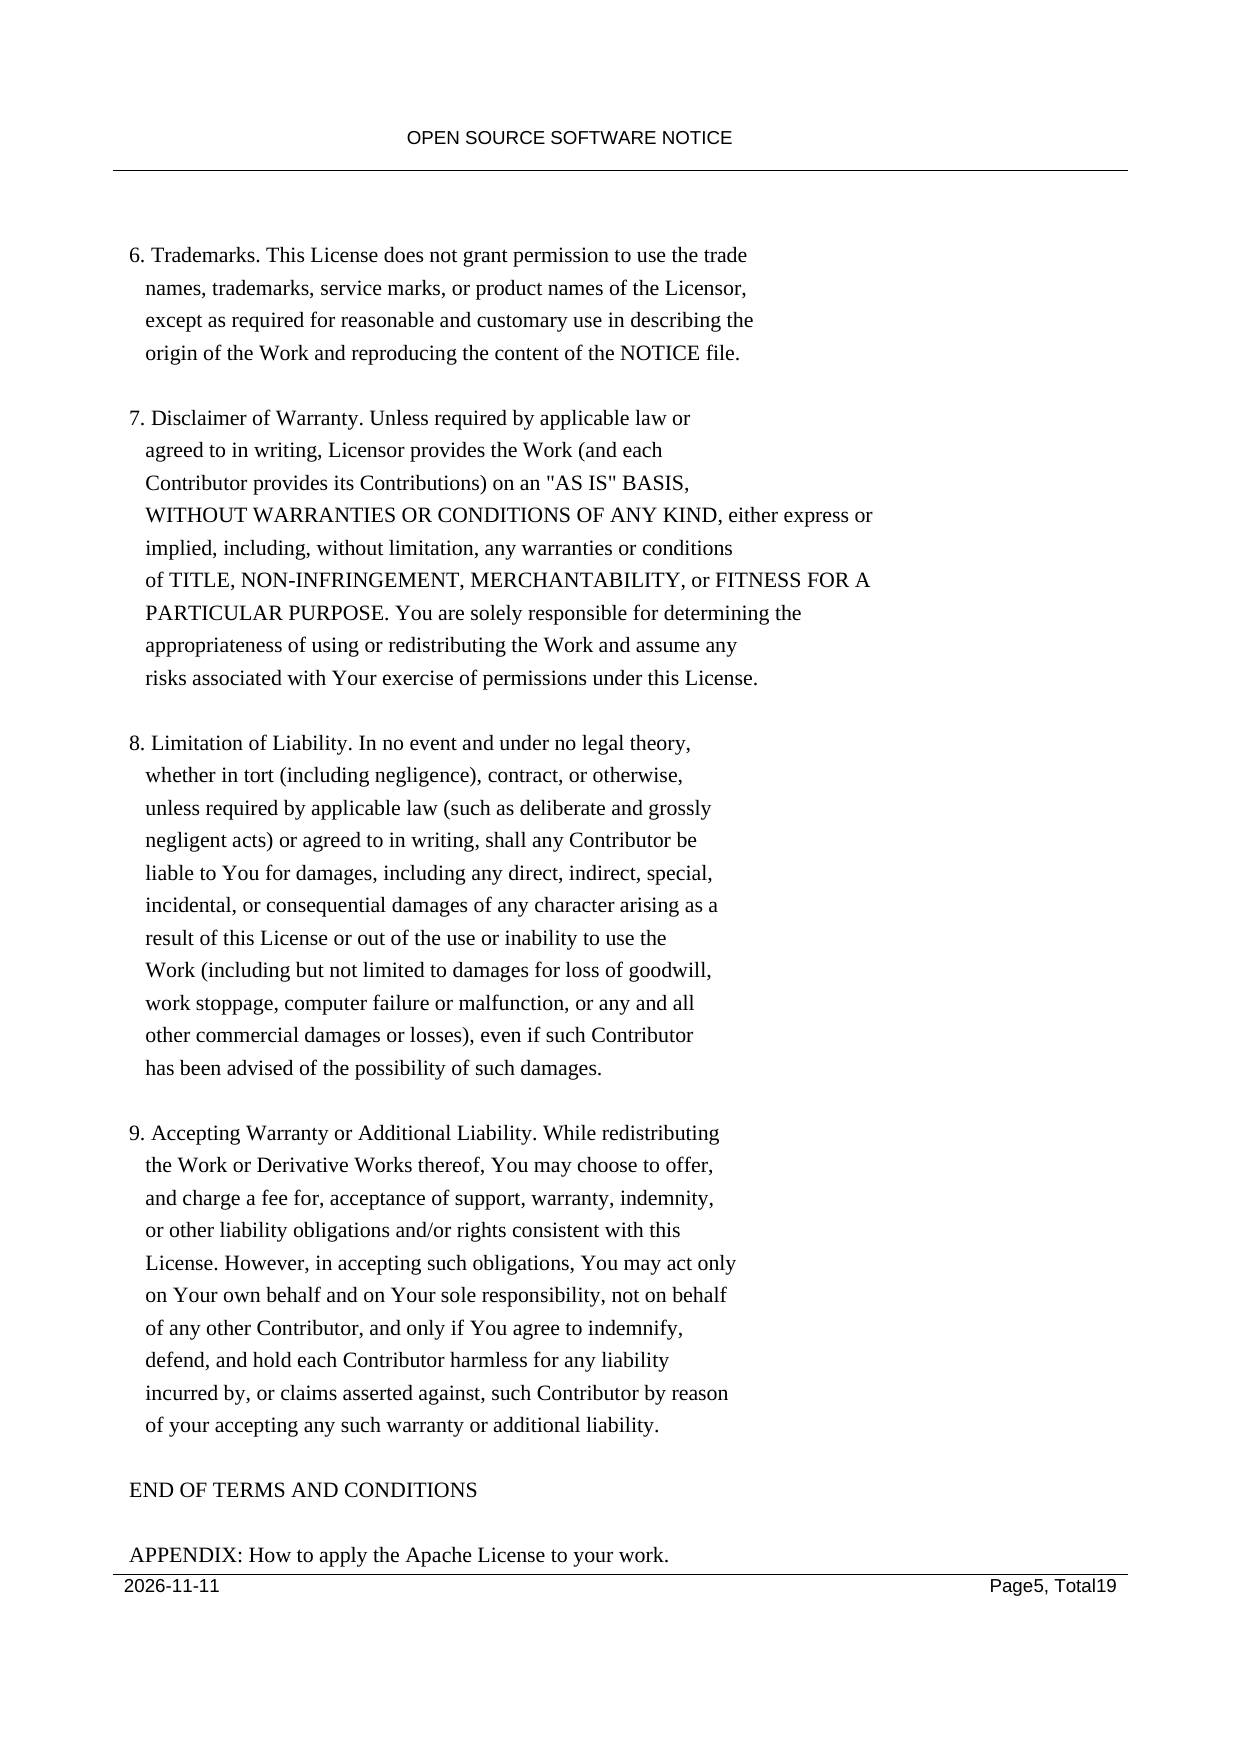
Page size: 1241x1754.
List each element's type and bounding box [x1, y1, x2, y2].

text [112, 206, 1128, 1571]
